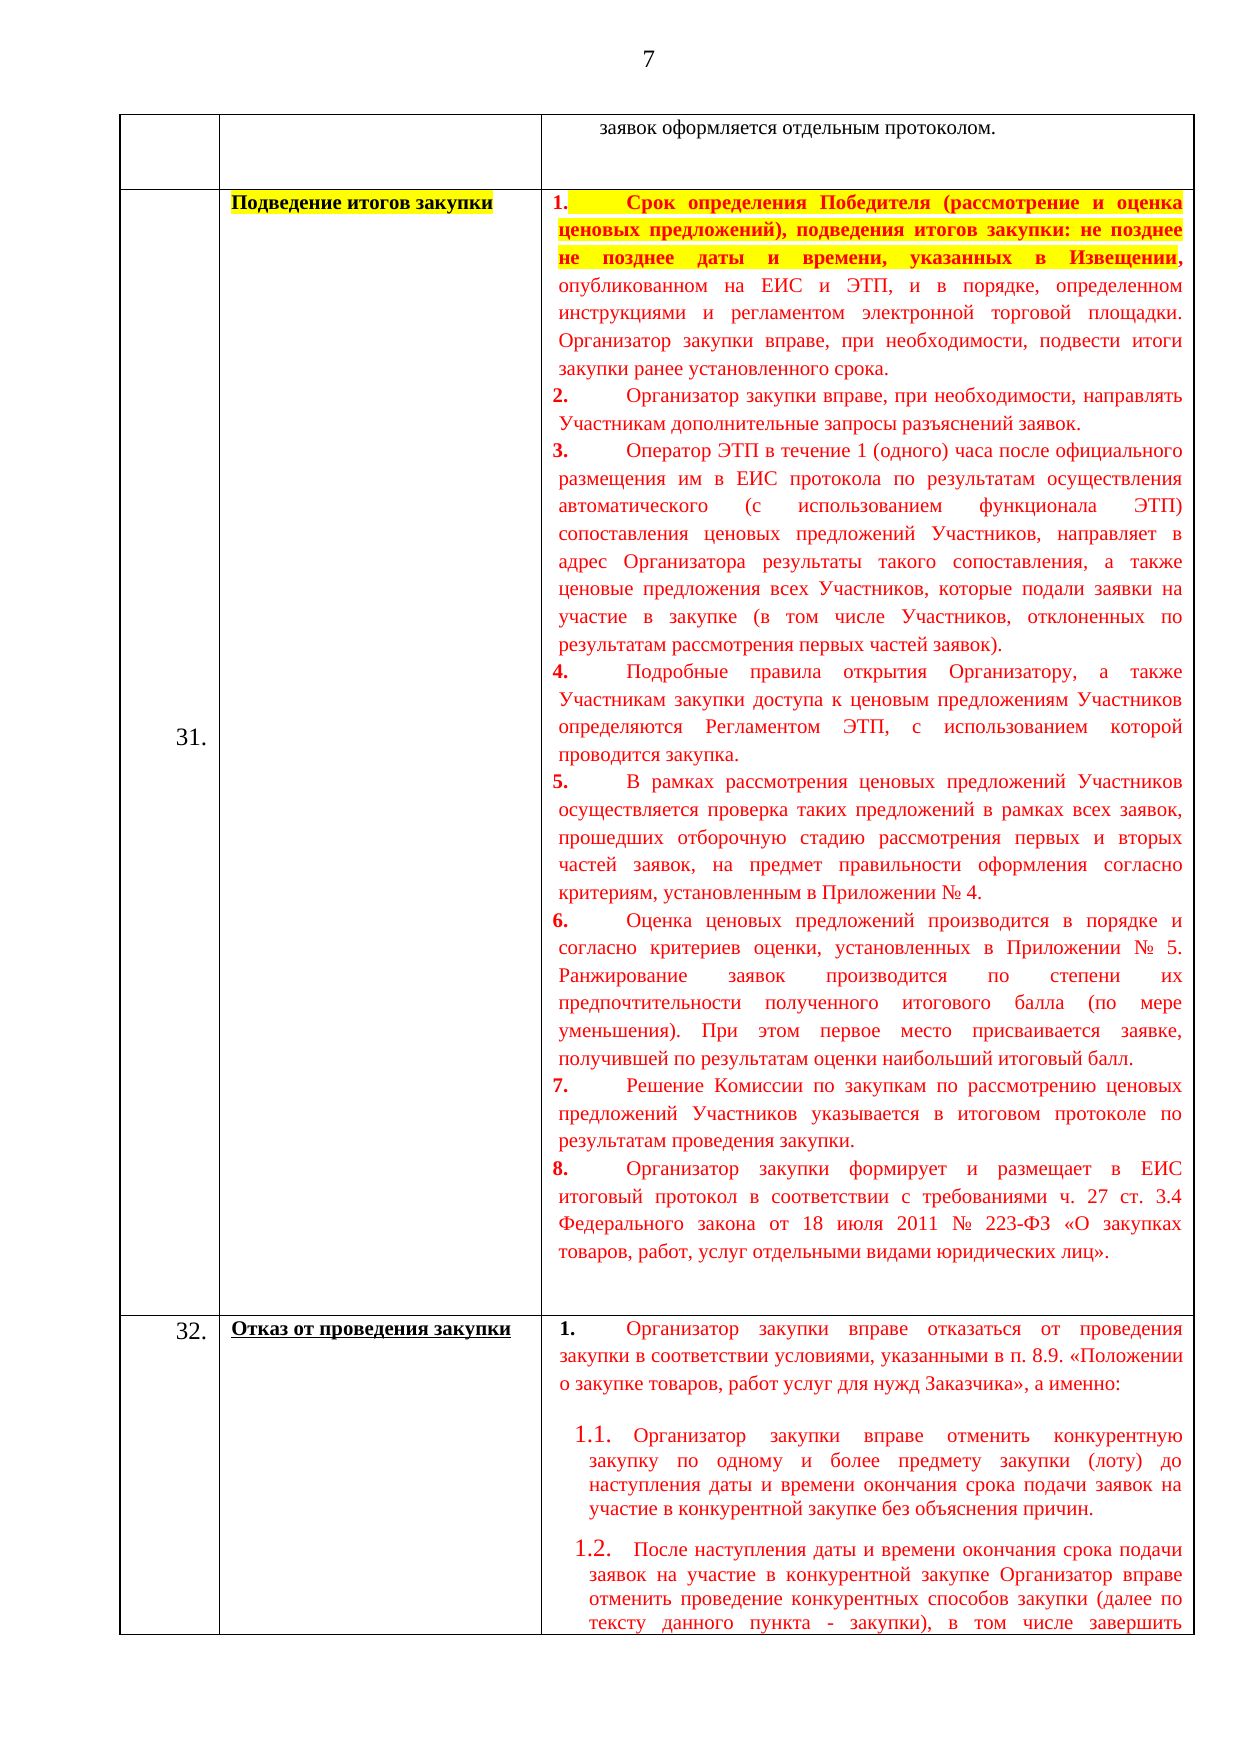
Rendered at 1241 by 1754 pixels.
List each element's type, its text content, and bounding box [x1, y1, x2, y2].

table_cell [121, 1316, 219, 1634]
table_cell Подведение итогов закупки [220, 190, 541, 1315]
table_cell Срок определения Победителя (рассмотрение и оценка ценовых предложений), подведения итогов закупки: не позднее не позднее даты и времени, указанных в Извещении, опубликованном на ЕИС и ЭТП, и в порядке, определенном инструкциями и регламентом электронной торговой площадки. Организатор закупки вправе, при необходимости, подвести итоги закупки ранее установленного срока. Организатор закупки вправе, при необходимости, направлять Участникам дополнительные запросы разъяснений заявок. Оператор ЭТП в течение 1 (одного) часа после официального размещения им в ЕИС протокола по результатам осуществления автоматического (с использованием функционала ЭТП) сопоставления ценовых предложений Участников, направляет в адрес Организатора результаты такого сопоставления, а также ценовые предложения всех Участников, которые подали заявки на участие в закупке (в том числе Участников, отклоненных по результатам рассмотрения первых частей заявок). Подробные правила открытия Организатору, а также Участникам закупки доступа к ценовым предложениям Участников определяются Регламентом ЭТП, с использованием которой проводится закупка. В рамках рассмотрения ценовых предложений Участников осуществляется проверка таких предложений в рамках всех заявок, прошедших отборочную стадию рассмотрения первых и вторых частей заявок, на предмет правильности оформления согласно критериям, установленным в Приложении № 4. Оценка ценовых предложений производится в порядке и согласно критериев оценки, установленных в Приложении № 5. Ранжирование заявок производится по степени их предпочтительности полученного итогового балла (по мере уменьшения). При этом первое место присваивается заявке, получившей по результатам оценки наибольший итоговый балл. Решение Комиссии по закупкам по рассмотрению ценовых предложений Участников указывается в итоговом протоколе по результатам проведения закупки. Организатор закупки формирует и размещает в ЕИС итоговый протокол в соответствии с требованиями ч. 27 ст. 3.4 Федерального закона от 18 июля 2011 № 223-ФЗ «О закупках товаров, работ, услуг отдельными видами юридических лиц». [542, 190, 1193, 1315]
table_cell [542, 1316, 1193, 1634]
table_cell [220, 1316, 541, 1634]
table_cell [220, 115, 541, 189]
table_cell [542, 115, 1193, 189]
table_cell [121, 190, 219, 1315]
table_cell [121, 115, 219, 189]
